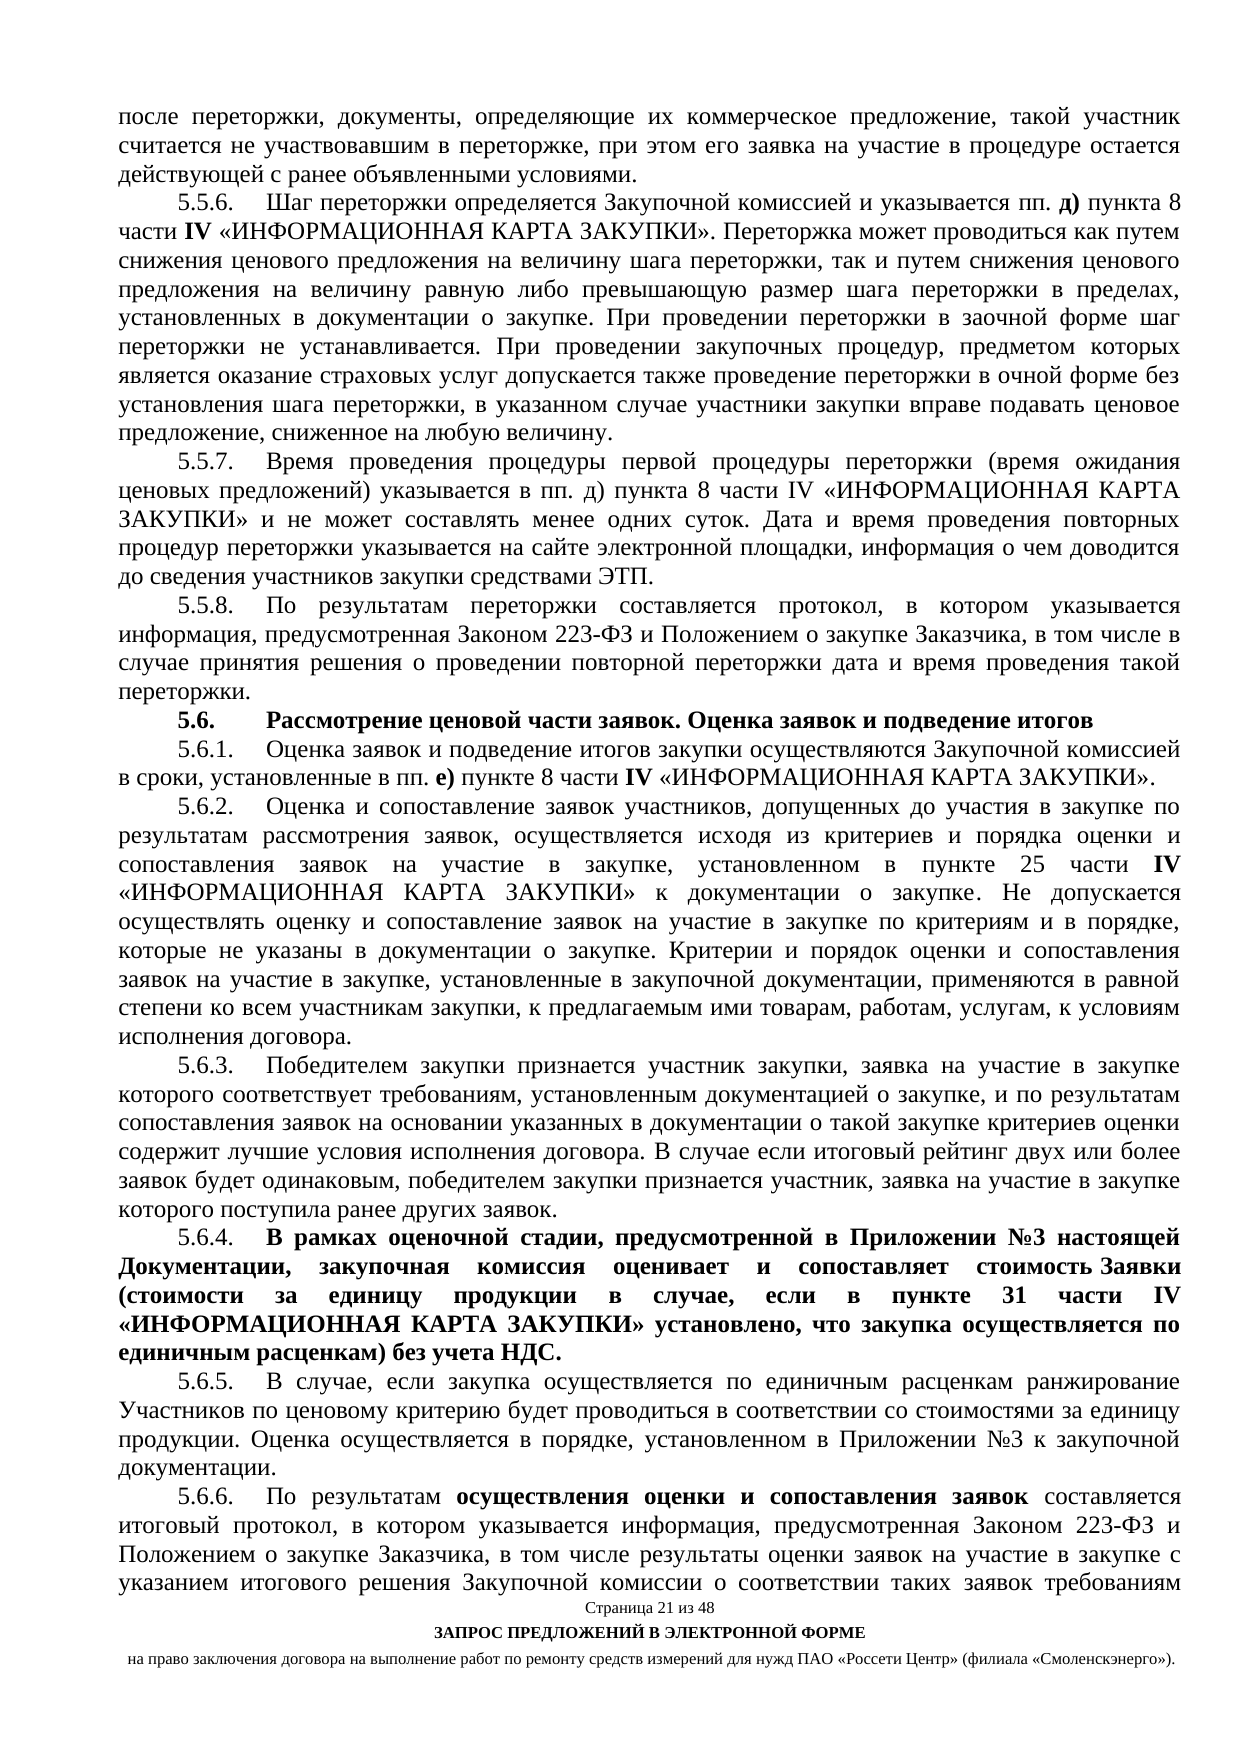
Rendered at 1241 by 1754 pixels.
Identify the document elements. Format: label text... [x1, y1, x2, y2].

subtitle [118, 1481, 1181, 1596]
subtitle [118, 101, 1181, 187]
subtitle По результатам переторжки составляется протокол, в котором указывается информация, предусмотренная Законом 223-ФЗ и Положением о закупке Заказчика, в том числе в случае принятия решения о проведении повторной переторжки дата и время проведения такой переторжки. [118, 590, 1181, 705]
subtitle Победителем закупки признается участник закупки, заявка на участие в закупке которого соответствует требованиям, установленным документацией о закупке, и по результатам сопоставления заявок на основании указанных в документации о такой закупке критериев оценки содержит лучшие условия исполнения договора. В случае если итоговый рейтинг двух или более заявок будет одинаковым, победителем закупки признается участник, заявка на участие в закупке которого поступила ранее других заявок. [118, 1050, 1181, 1222]
subtitle В рамках оценочной стадии, предусмотренной в Приложении №3 настоящей Документации, закупочная комиссия оценивает и сопоставляет стоимость Заявки (стоимости за единицу продукции в случае, если в пункте 31 части IV «ИНФОРМАЦИОННАЯ КАРТА ЗАКУПКИ» установлено, что закупка осуществляется по единичным расценкам) без учета НДС. [118, 1222, 1181, 1366]
subtitle Рассмотрение ценовой части заявок. Оценка заявок и подведение итогов [118, 705, 1181, 734]
subtitle Шаг переторжки определяется Закупочной комиссией и указывается пп. д) пункта 8 части IV «ИНФОРМАЦИОННАЯ КАРТА ЗАКУПКИ». Переторжка может проводиться как путем снижения ценового предложения на величину шага переторжки, так и путем снижения ценового предложения на величину равную либо превышающую размер шага переторжки в пределах, установленных в документации о закупке. При проведении переторжки в заочной форме шаг переторжки не устанавливается. При проведении закупочных процедур, предметом которых является оказание страховых услуг допускается также проведение переторжки в очной форме без установления шага переторжки, в указанном случае участники закупки вправе подавать ценовое предложение, сниженное на любую величину. [118, 187, 1181, 446]
subtitle Оценка и сопоставление заявок участников, допущенных до участия в закупке по результатам рассмотрения заявок, осуществляется исходя из критериев и порядка оценки и сопоставления заявок на участие в закупке, установленном в пункте 25 части IV «ИНФОРМАЦИОННАЯ КАРТА ЗАКУПКИ» к документации о закупке. Не допускается осуществлять оценку и сопоставление заявок на участие в закупке по критериям и в порядке, которые не указаны в документации о закупке. Критерии и порядок оценки и сопоставления заявок на участие в закупке, установленные в закупочной документации, применяются в равной степени ко всем участникам закупки, к предлагаемым ими товарам, работам, услугам, к условиям исполнения договора. [118, 791, 1181, 1050]
subtitle Оценка заявок и подведение итогов закупки осуществляются Закупочной комиссией в сроки, установленные в пп. е) пункте 8 части IV «ИНФОРМАЦИОННАЯ КАРТА ЗАКУПКИ». [118, 734, 1181, 791]
subtitle В случае, если закупка осуществляется по единичным расценкам ранжирование Участников по ценовому критерию будет проводиться в соответствии со стоимостями за единицу продукции. Оценка осуществляется в порядке, установленном в Приложении №3 к закупочной документации. [118, 1366, 1181, 1481]
subtitle Время проведения процедуры первой процедуры переторжки (время ожидания ценовых предложений) указывается в пп. д) пункта 8 части IV «ИНФОРМАЦИОННАЯ КАРТА ЗАКУПКИ» и не может составлять менее одних суток. Дата и время проведения повторных процедур переторжки указывается на сайте электронной площадки, информация о чем доводится до сведения участников закупки средствами ЭТП. [118, 446, 1181, 590]
